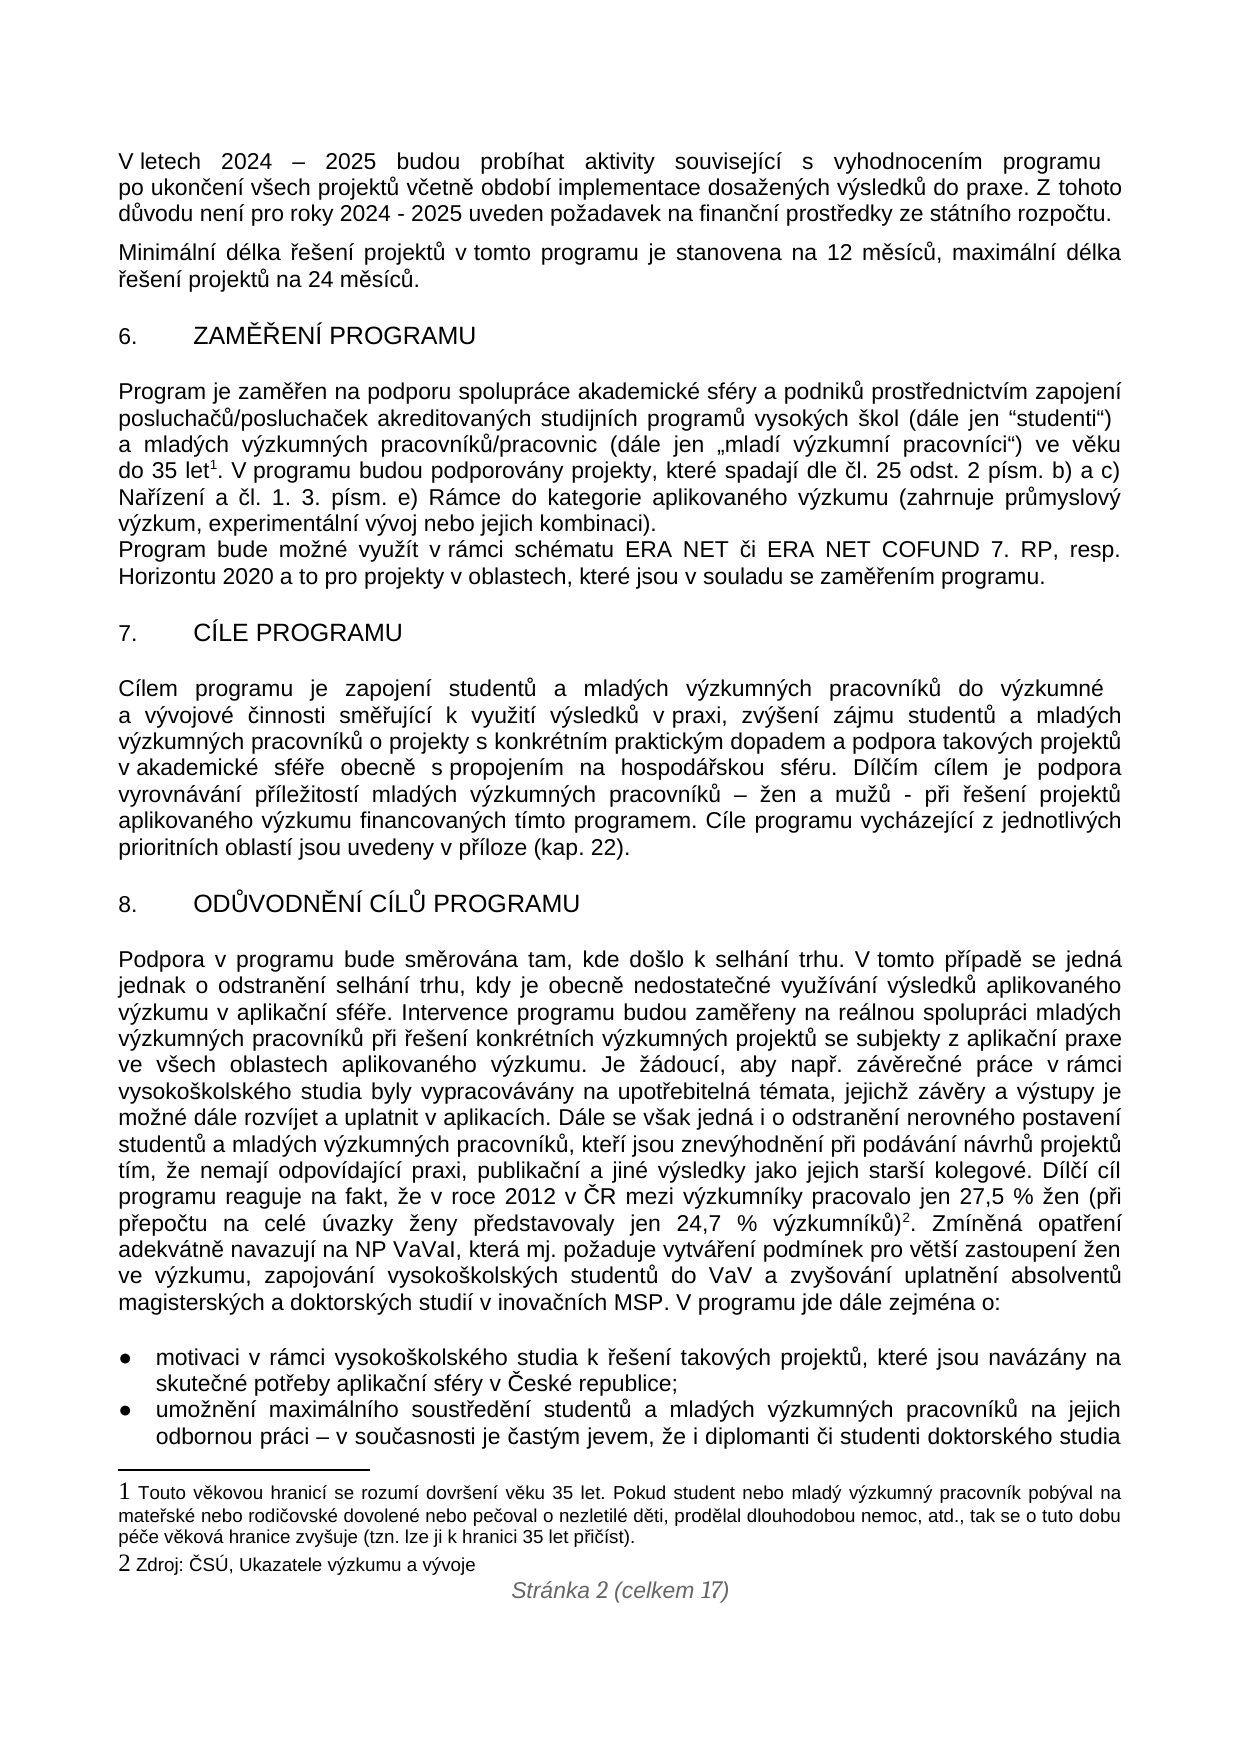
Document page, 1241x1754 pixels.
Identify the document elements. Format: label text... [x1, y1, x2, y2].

text Program je zaměřen na podporu spolupráce akademické sféry a podniků prostřednictvím zapojení posluchačů/posluchaček akreditovaných studijních programů vysokých škol (dále jen “studenti“) a mladých výzkumných pracovníků/pracovnic (dále jen „mladí výzkumní pracovníci“) ve věku do 35 let. V programu budou podporovány projekty, které spadají dle čl. 25 odst. 2 písm. b) a c) Nařízení a čl. 1. 3. písm. e) Rámce do kategorie aplikovaného výzkumu (zahrnuje průmyslový výzkum, experimentální vývoj nebo jejich kombinaci). [118, 378, 1122, 536]
text Minimální délka řešení projektů v tomto programu je stanovena na 12 měsíců, maximální délka řešení projektů na 24 měsíců. [118, 239, 1122, 292]
text Program bude možné využít v rámci schématu ERA NET či ERA NET COFUND 7. RP, resp. Horizontu 2020 a to pro projekty v oblastech, které jsou v souladu se zaměřením programu. [118, 536, 1122, 589]
list motivaci v rámci vysokoškolského studia k řešení takových projektů, které jsou navázány na skutečné potřeby aplikační sféry v České republice; [118, 1344, 1122, 1396]
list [118, 1396, 1122, 1449]
text 8. ODŮVODNĚNÍ CÍLŮ PROGRAMU [118, 888, 1122, 917]
text V letech 2024 – 2025 budou probíhat aktivity související s vyhodnocením programu po ukončení všech projektů včetně období implementace dosažených výsledků do praxe. Z tohoto důvodu není pro roky 2024 - 2025 uveden požadavek na finanční prostředky ze státního rozpočtu. [118, 148, 1122, 227]
text Cílem programu je zapojení studentů a mladých výzkumných pracovníků do výzkumné a vývojové činnosti směřující k využití výsledků v praxi, zvýšení zájmu studentů a mladých výzkumných pracovníků o projekty s konkrétním praktickým dopadem a podpora takových projektů v akademické sféře obecně s propojením na hospodářskou sféru. Dílčím cílem je podpora vyrovnávání příležitostí mladých výzkumných pracovníků – žen a mužů - při řešení projektů aplikovaného výzkumu financovaných tímto programem. Cíle programu vycházející z jednotlivých prioritních oblastí jsou uvedeny v příloze (kap. 22). [118, 675, 1122, 860]
text 6. ZAMĚŘENÍ PROGRAMU [118, 321, 1122, 349]
text 7. CÍLE PROGRAMU [118, 618, 1122, 647]
text Podpora v programu bude směrována tam, kde došlo k selhání trhu. V tomto případě se jedná jednak o odstranění selhání trhu, kdy je obecně nedostatečné využívání výsledků aplikovaného výzkumu v aplikační sféře. Intervence programu budou zaměřeny na reálnou spolupráci mladých výzkumných pracovníků při řešení konkrétních výzkumných projektů se subjekty z aplikační praxe ve všech oblastech aplikovaného výzkumu. Je žádoucí, aby např. závěrečné práce v rámci vysokoškolského studia byly vypracovávány na upotřebitelná témata, jejichž závěry a výstupy je možné dále rozvíjet a uplatnit v aplikacích. Dále se však jedná i o odstranění nerovného postavení studentů a mladých výzkumných pracovníků, kteří jsou znevýhodnění při podávání návrhů projektů tím, že nemají odpovídající praxi, publikační a jiné výsledky jako jejich starší kolegové. Dílčí cíl programu reaguje na fakt, že v roce 2012 v ČR mezi výzkumníky pracovalo jen 27,5 % žen (při přepočtu na celé úvazky ženy představovaly jen 24,7 % výzkumníků). Zmíněná opatření adekvátně navazují na NP VaVaI, která mj. požaduje vytváření podmínek pro větší zastoupení žen ve výzkumu, zapojování vysokoškolských studentů do VaV a zvyšování uplatnění absolventů magisterských a doktorských studií v inovačních MSP. V programu jde dále zejména o: [118, 946, 1122, 1315]
